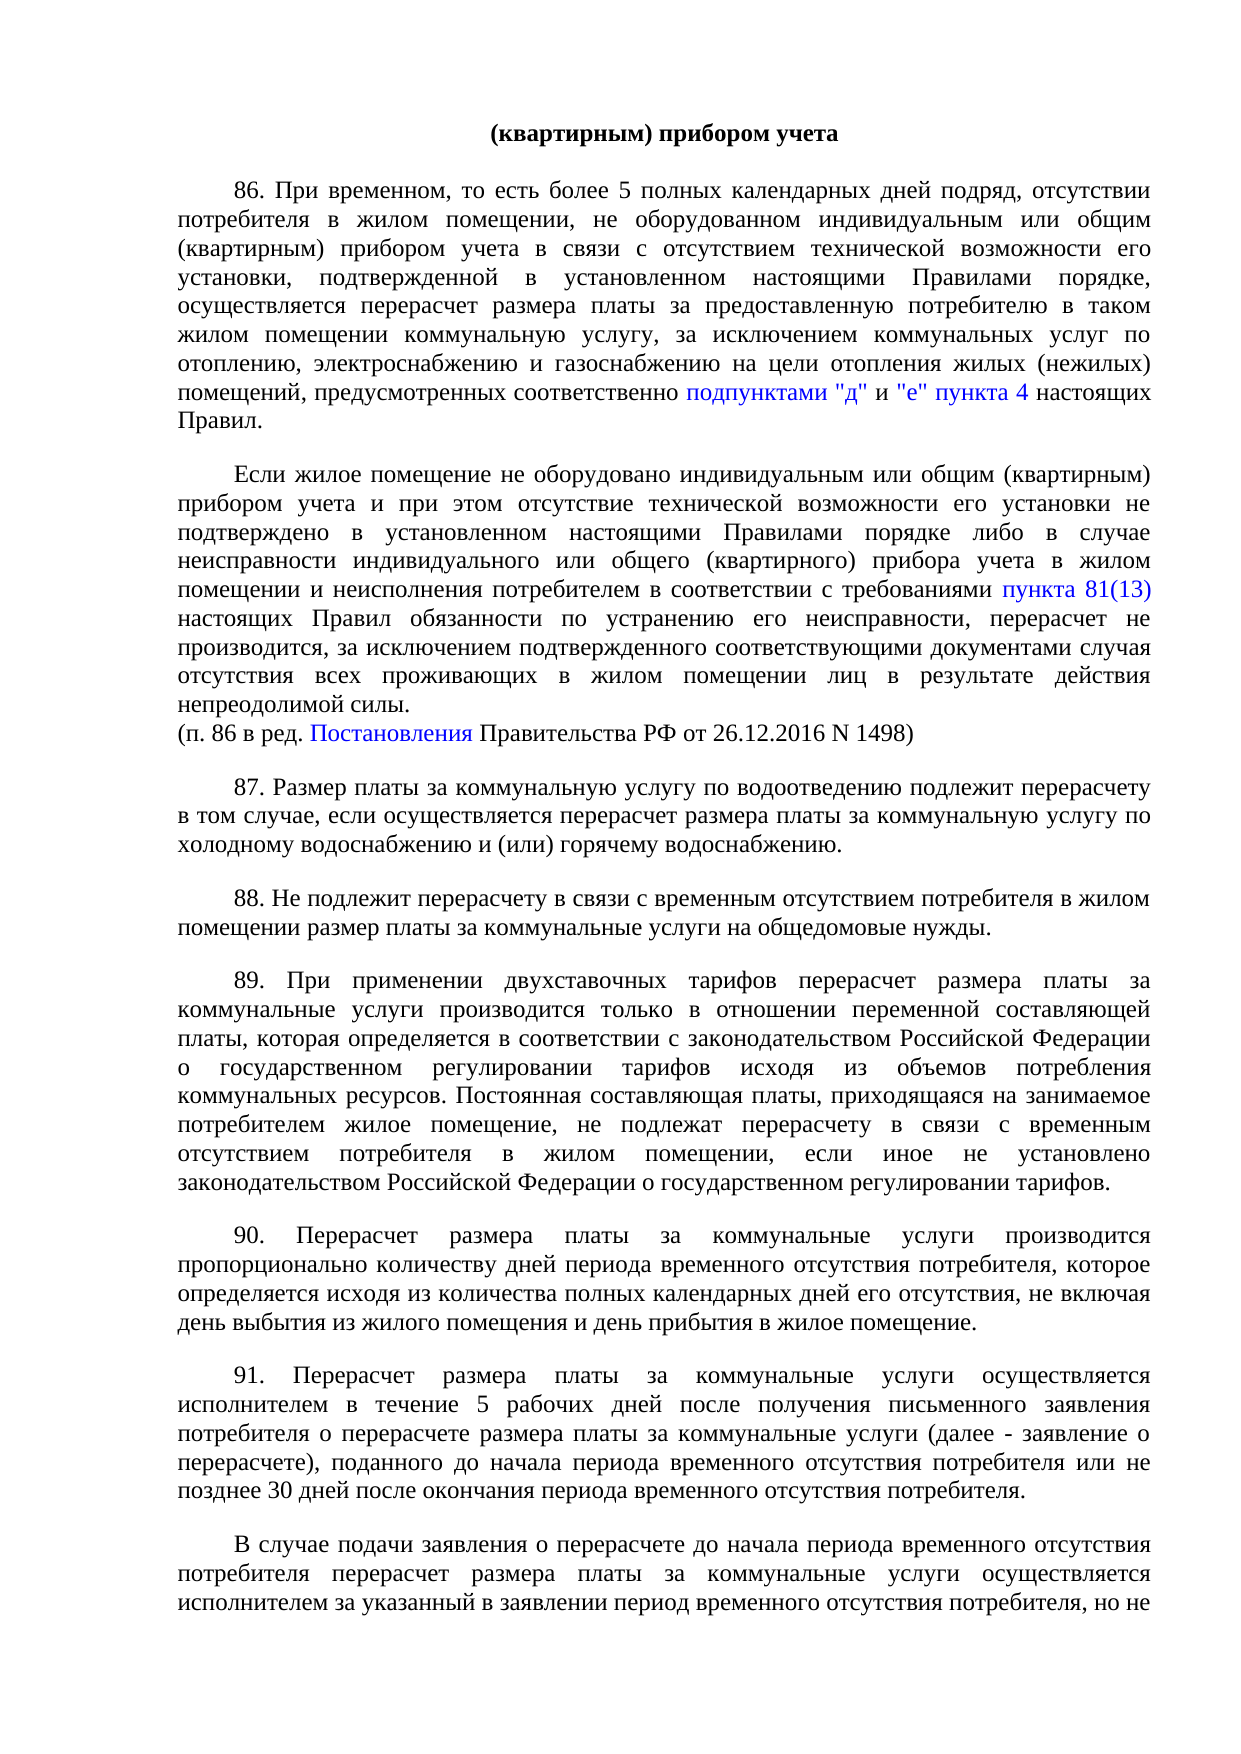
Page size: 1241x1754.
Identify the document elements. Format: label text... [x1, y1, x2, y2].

text (п. 86 в ред. Постановления Правительства РФ от 26.12.2016 N 1498) [177, 718, 1152, 747]
text 89. При применении двухставочных тарифов перерасчет размера платы за коммунальные услуги производится только в отношении переменной составляющей платы, которая определяется в соответствии с законодательством Российской Федерации о государственном регулировании тарифов исходя из объемов потребления коммунальных ресурсов. Постоянная составляющая платы, приходящаяся на занимаемое потребителем жилое помещение, не подлежат перерасчету в связи с временным отсутствием потребителя в жилом помещении, если иное не установлено законодательством Российской Федерации о государственном регулировании тарифов. [177, 966, 1152, 1196]
text 88. Не подлежит перерасчету в связи с временным отсутствием потребителя в жилом помещении размер платы за коммунальные услуги на общедомовые нужды. [177, 883, 1152, 941]
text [177, 1529, 1152, 1616]
text Если жилое помещение не оборудовано индивидуальным или общим (квартирным) прибором учета и при этом отсутствие технической возможности его установки не подтверждено в установленном настоящими Правилами порядке либо в случае неисправности индивидуального или общего (квартирного) прибора учета в жилом помещении и неисполнения потребителем в соответствии с требованиями пункта 81(13) настоящих Правил обязанности по устранению его неисправности, перерасчет не производится, за исключением подтвержденного соответствующими документами случая отсутствия всех проживающих в жилом помещении лиц в результате действия непреодолимой силы. [177, 459, 1152, 718]
text 91. Перерасчет размера платы за коммунальные услуги осуществляется исполнителем в течение 5 рабочих дней после получения письменного заявления потребителя о перерасчете размера платы за коммунальные услуги (далее - заявление о перерасчете), поданного до начала периода временного отсутствия потребителя или не позднее 30 дней после окончания периода временного отсутствия потребителя. [177, 1361, 1152, 1504]
text 86. При временном, то есть более 5 полных календарных дней подряд, отсутствии потребителя в жилом помещении, не оборудованном индивидуальным или общим (квартирным) прибором учета в связи с отсутствием технической возможности его установки, подтвержденной в установленном настоящими Правилами порядке, осуществляется перерасчет размера платы за предоставленную потребителю в таком жилом помещении коммунальную услугу, за исключением коммунальных услуг по отоплению, электроснабжению и газоснабжению на цели отопления жилых (нежилых) помещений, предусмотренных соответственно подпунктами "д" и "е" пункта 4 настоящих Правил. [177, 176, 1152, 434]
title (квартирным) прибором учета [177, 118, 1152, 147]
text 87. Размер платы за коммунальную услугу по водоотведению подлежит перерасчету в том случае, если осуществляется перерасчет размера платы за коммунальную услугу по холодному водоснабжению и (или) горячему водоснабжению. [177, 772, 1152, 858]
text 90. Перерасчет размера платы за коммунальные услуги производится пропорционально количеству дней периода временного отсутствия потребителя, которое определяется исходя из количества полных календарных дней его отсутствия, не включая день выбытия из жилого помещения и день прибытия в жилое помещение. [177, 1221, 1152, 1336]
